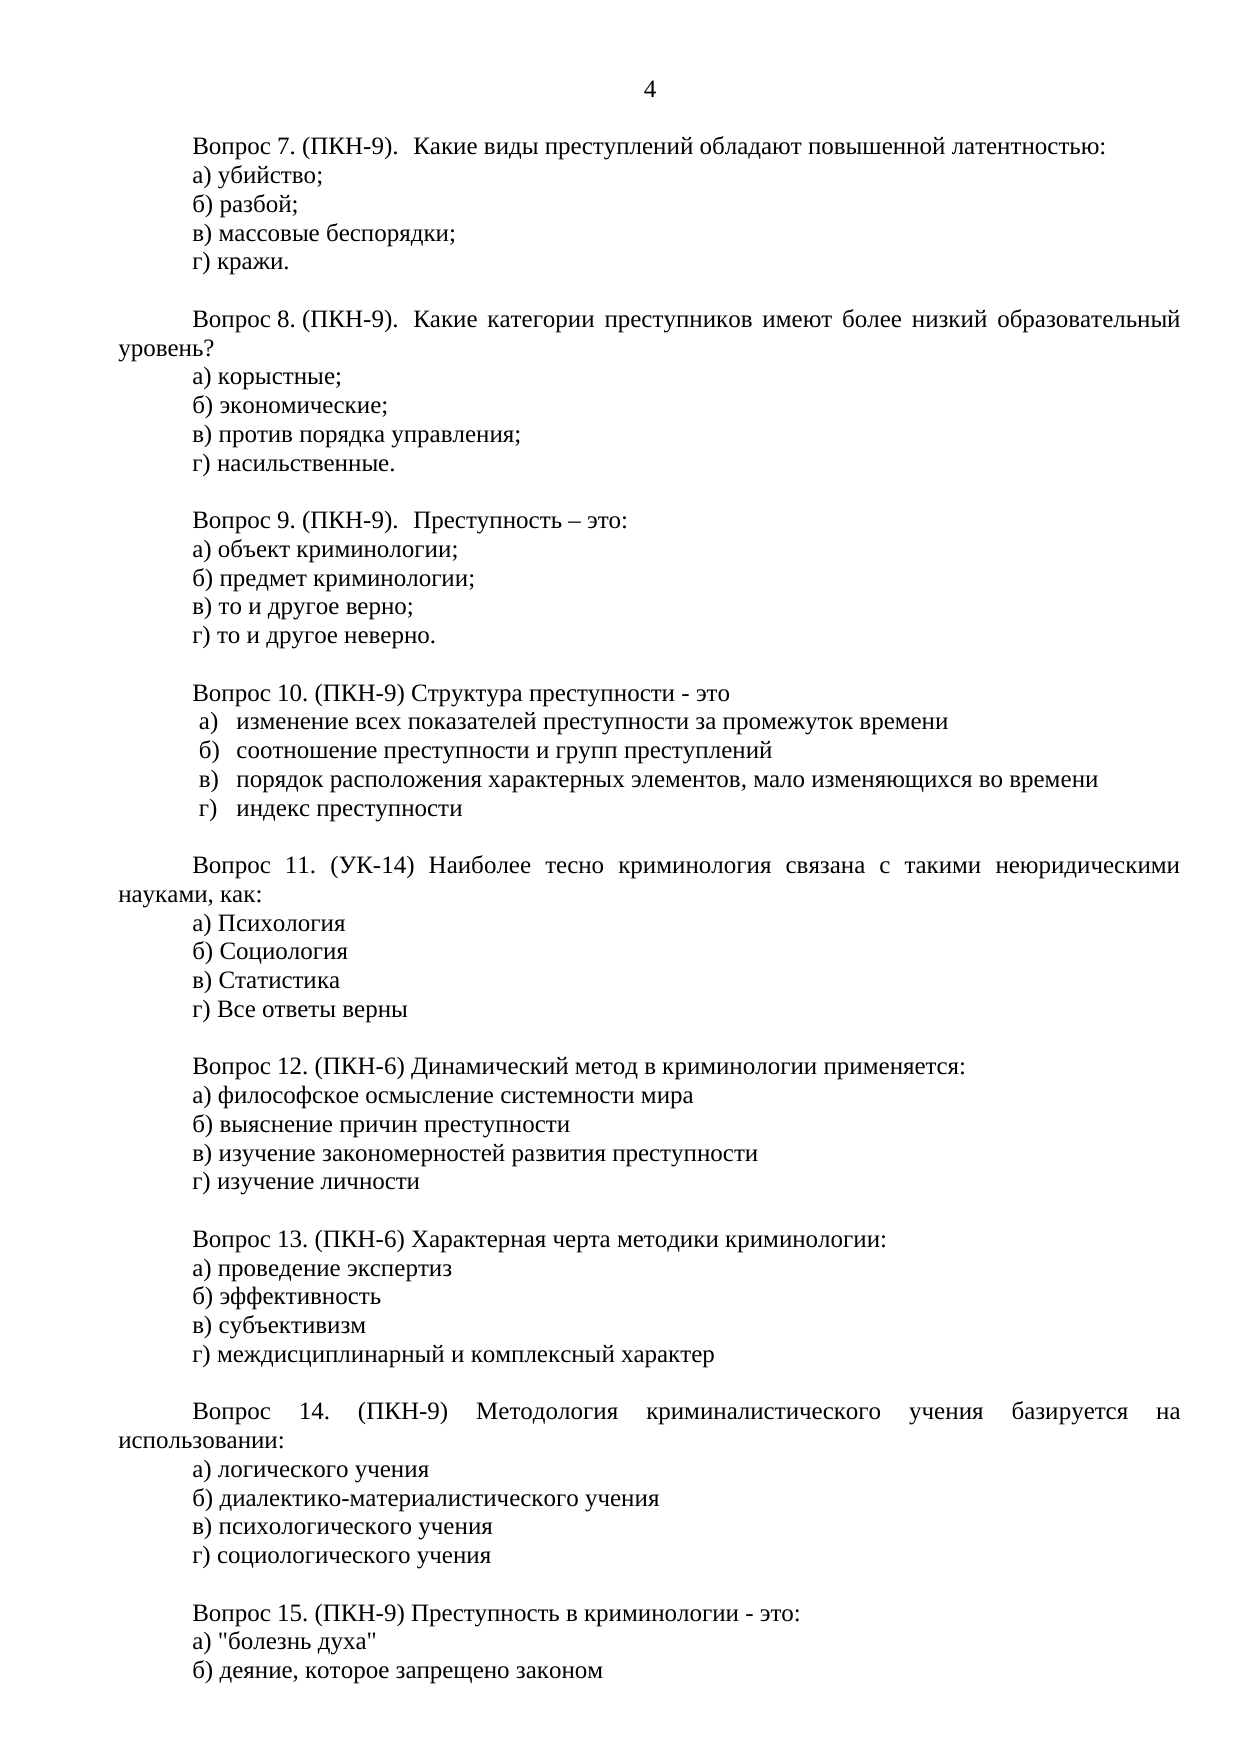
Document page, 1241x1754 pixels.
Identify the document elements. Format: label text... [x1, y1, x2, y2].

text г) кражи. [118, 246, 1181, 275]
list индекс преступности [199, 793, 1181, 821]
text б) разбой; [118, 189, 1181, 218]
text в) психологического учения [118, 1511, 1181, 1540]
text Вопрос 12. (ПКН-6) Динамический метод в криминологии применяется: [118, 1051, 1181, 1080]
text г) то и другое неверно. [118, 620, 1181, 649]
text в) против порядка управления; [118, 419, 1181, 448]
text г) социологического учения [118, 1540, 1181, 1569]
text а) Психология [118, 908, 1181, 936]
text в) Статистика [118, 965, 1181, 994]
text а) убийство; [118, 160, 1181, 189]
text а) логического учения [118, 1454, 1181, 1483]
list порядок расположения характерных элементов, мало изменяющихся во времени [199, 764, 1181, 793]
list соотношение преступности и групп преступлений [199, 735, 1181, 764]
text в) то и другое верно; [118, 591, 1181, 620]
text г) Все ответы верны [118, 994, 1181, 1023]
text б) деяние, которое запрещено законом [118, 1655, 1181, 1684]
text Вопрос 9. (ПКН-9). Преступность – это: [118, 505, 1181, 534]
text Вопрос 11. (УК-14) Наиболее тесно криминология связана с такими неюридическими науками, как: [118, 850, 1181, 908]
text а) "болезнь духа" [118, 1626, 1181, 1655]
text Вопрос 13. (ПКН-6) Характерная черта методики криминологии: [118, 1224, 1181, 1253]
text в) субъективизм [118, 1310, 1181, 1339]
text б) выяснение причин преступности [118, 1109, 1181, 1138]
text а) корыстные; [118, 361, 1181, 390]
text в) массовые беспорядки; [118, 218, 1181, 246]
text в) изучение закономерностей развития преступности [118, 1138, 1181, 1166]
text а) объект криминологии; [118, 534, 1181, 563]
text б) диалектико-материалистического учения [118, 1483, 1181, 1511]
text Вопрос 14. (ПКН-9) Методология криминалистического учения базируется на использовании: [118, 1396, 1181, 1454]
text г) насильственные. [118, 448, 1181, 476]
text б) Социология [118, 936, 1181, 965]
text Вопрос 10. (ПКН-9) Структура преступности - это [118, 678, 1181, 706]
text а) философское осмысление системности мира [118, 1080, 1181, 1109]
text Вопрос 8. (ПКН-9). Какие категории преступников имеют более низкий образовательный уровень? [118, 304, 1181, 361]
text б) экономические; [118, 390, 1181, 419]
text б) эффективность [118, 1281, 1181, 1310]
text г) междисциплинарный и комплексный характер [118, 1339, 1181, 1368]
text а) проведение экспертиз [118, 1253, 1181, 1281]
text б) предмет криминологии; [118, 563, 1181, 591]
text Вопрос 15. (ПКН-9) Преступность в криминологии - это: [118, 1598, 1181, 1626]
text Вопрос 7. (ПКН-9). Какие виды преступлений обладают повышенной латентностью: [118, 131, 1181, 160]
text г) изучение личности [118, 1166, 1181, 1195]
list изменение всех показателей преступности за промежуток времени [199, 706, 1181, 735]
